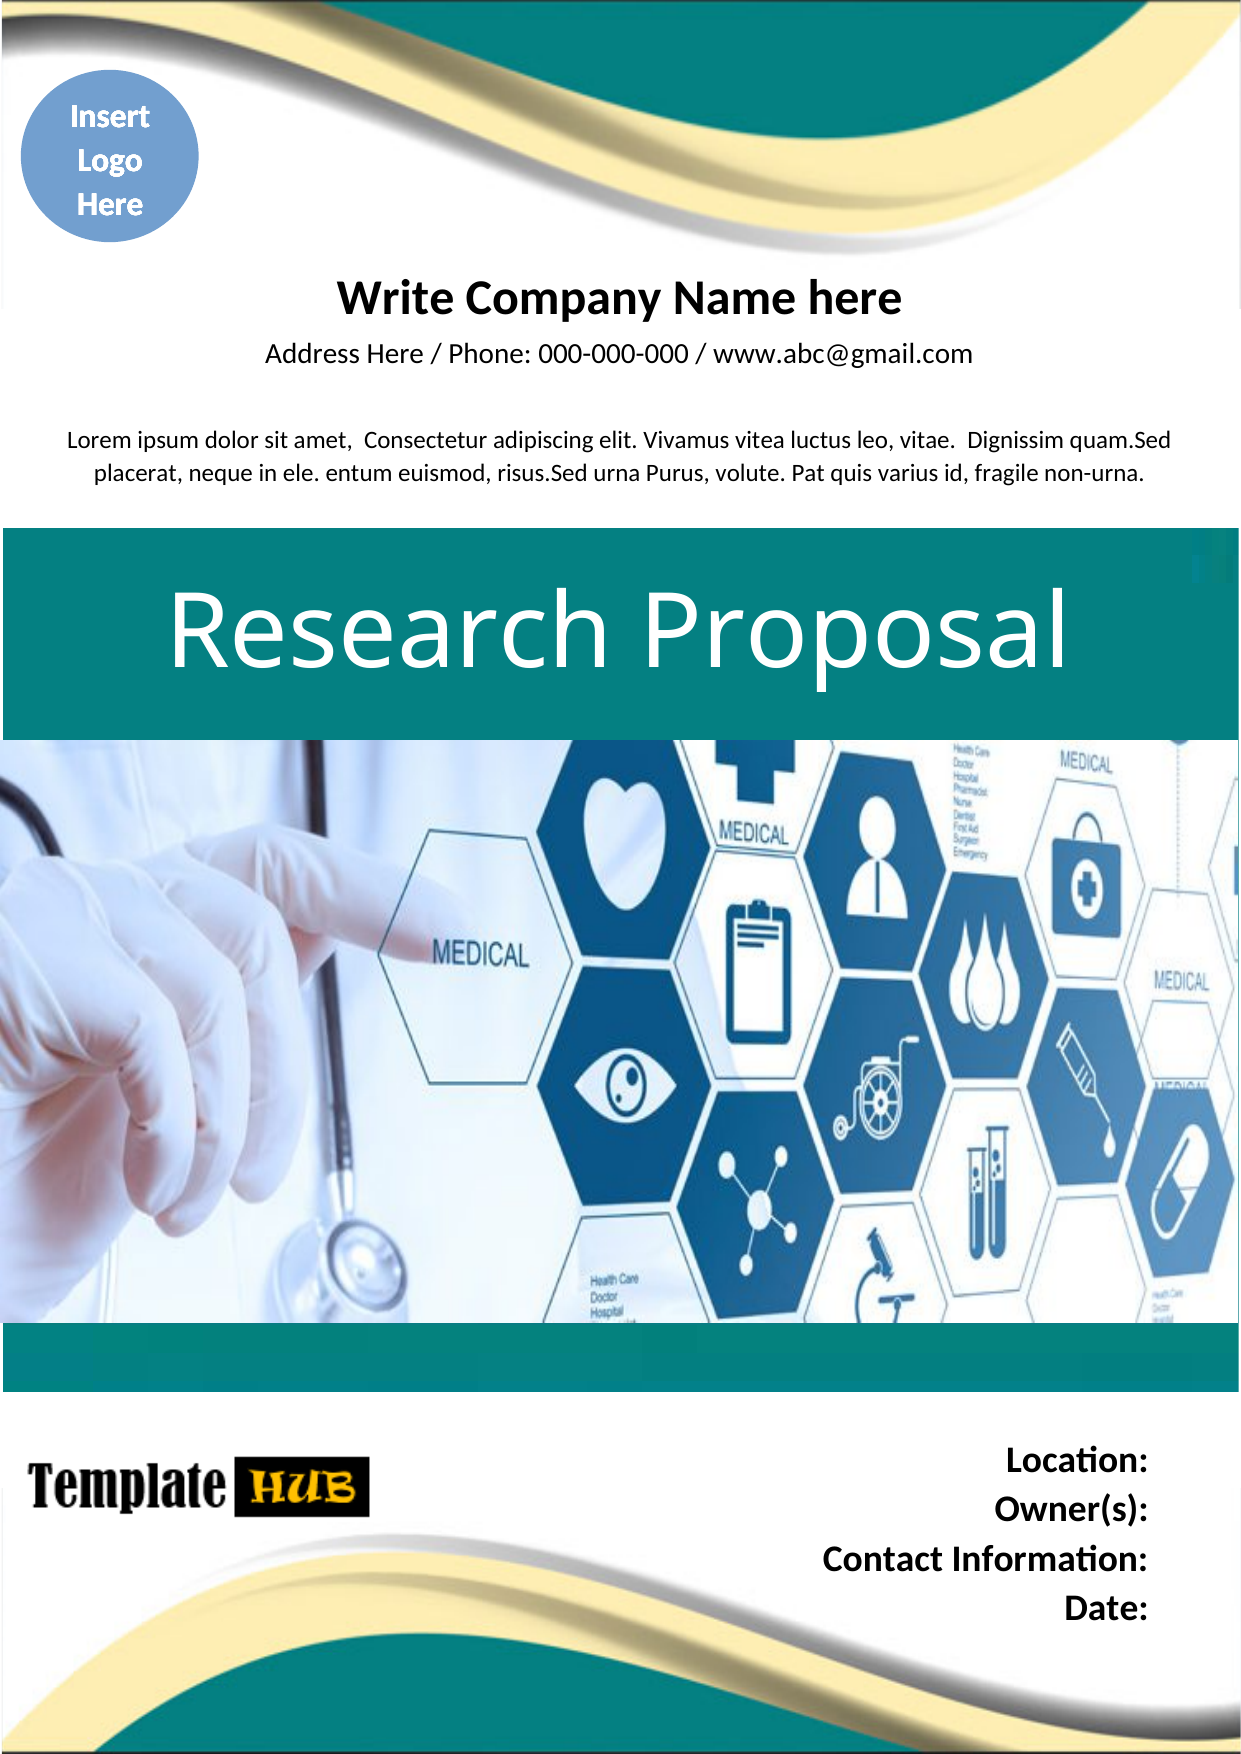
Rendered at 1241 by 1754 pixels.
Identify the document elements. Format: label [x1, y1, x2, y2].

picture [754, 294, 762, 309]
picture [681, 293, 693, 309]
picture [739, 294, 747, 309]
picture [779, 294, 789, 299]
picture [353, 291, 364, 309]
picture [0, 528, 1239, 1392]
picture [527, 294, 535, 309]
picture [500, 294, 511, 309]
picture [542, 294, 550, 309]
picture [568, 294, 578, 309]
picture [842, 294, 852, 299]
picture [1, 1454, 1241, 1754]
picture [713, 304, 721, 309]
picture [437, 294, 447, 299]
picture [885, 294, 895, 299]
picture [620, 294, 629, 309]
picture [594, 304, 602, 309]
picture [1, 0, 1241, 309]
picture [816, 294, 825, 309]
